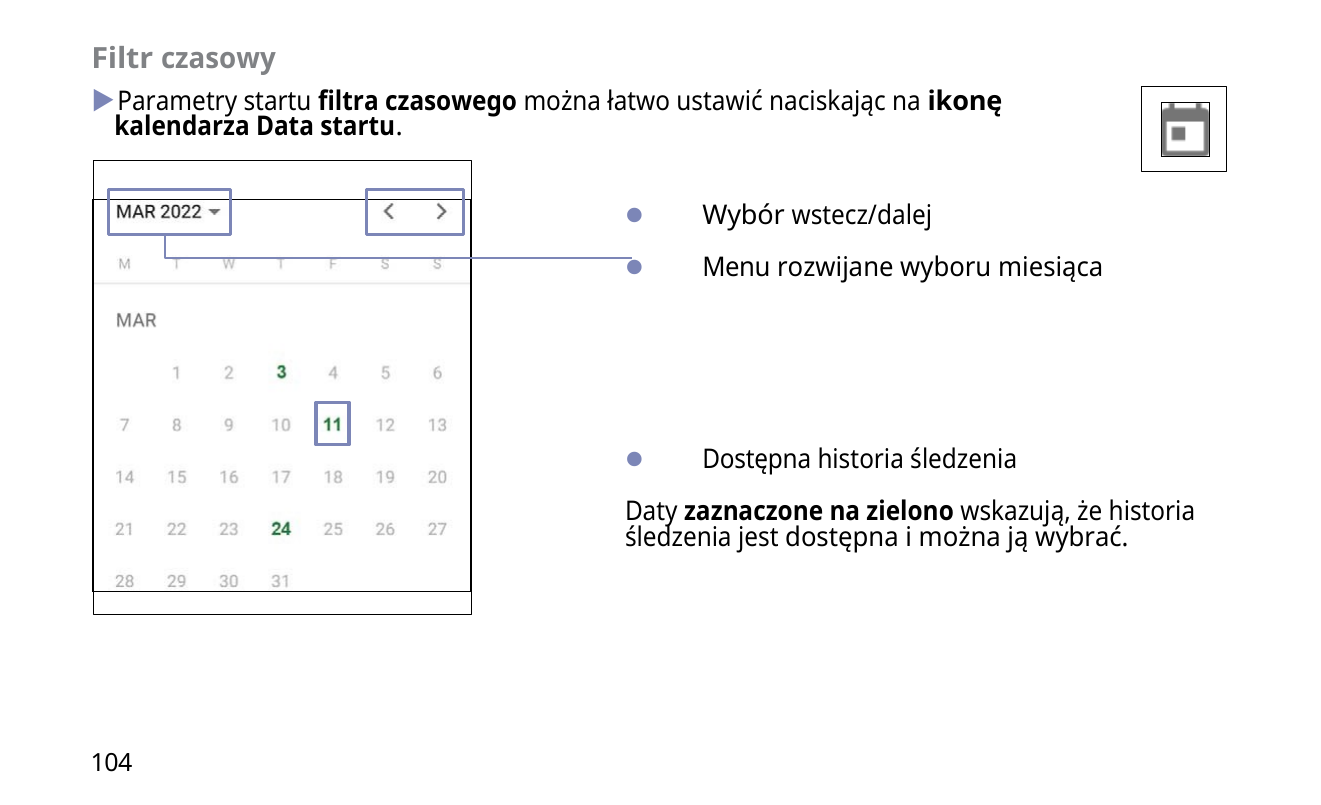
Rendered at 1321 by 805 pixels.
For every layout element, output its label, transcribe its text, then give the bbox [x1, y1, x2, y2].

picture [166, 200, 470, 257]
text Daty zaznaczone na zielono wskazują, że historia śledzenia jest dostępna i można ją wybrać. [625, 497, 1258, 555]
list Parametry startu filtra czasowego można łatwo ustawić naciskając na ikonę kalendarza Data startu. [91, 88, 1118, 144]
picture [94, 200, 470, 591]
list Wybór wstecz/dalej [625, 196, 1258, 232]
picture [1162, 103, 1209, 156]
picture [368, 200, 462, 233]
picture [110, 200, 229, 233]
subtitle Filtr czasowy [91, 37, 1258, 77]
list Dostępna historia śledzenia [625, 440, 1258, 477]
list Menu rozwijane wyboru miesiąca [625, 247, 1258, 284]
